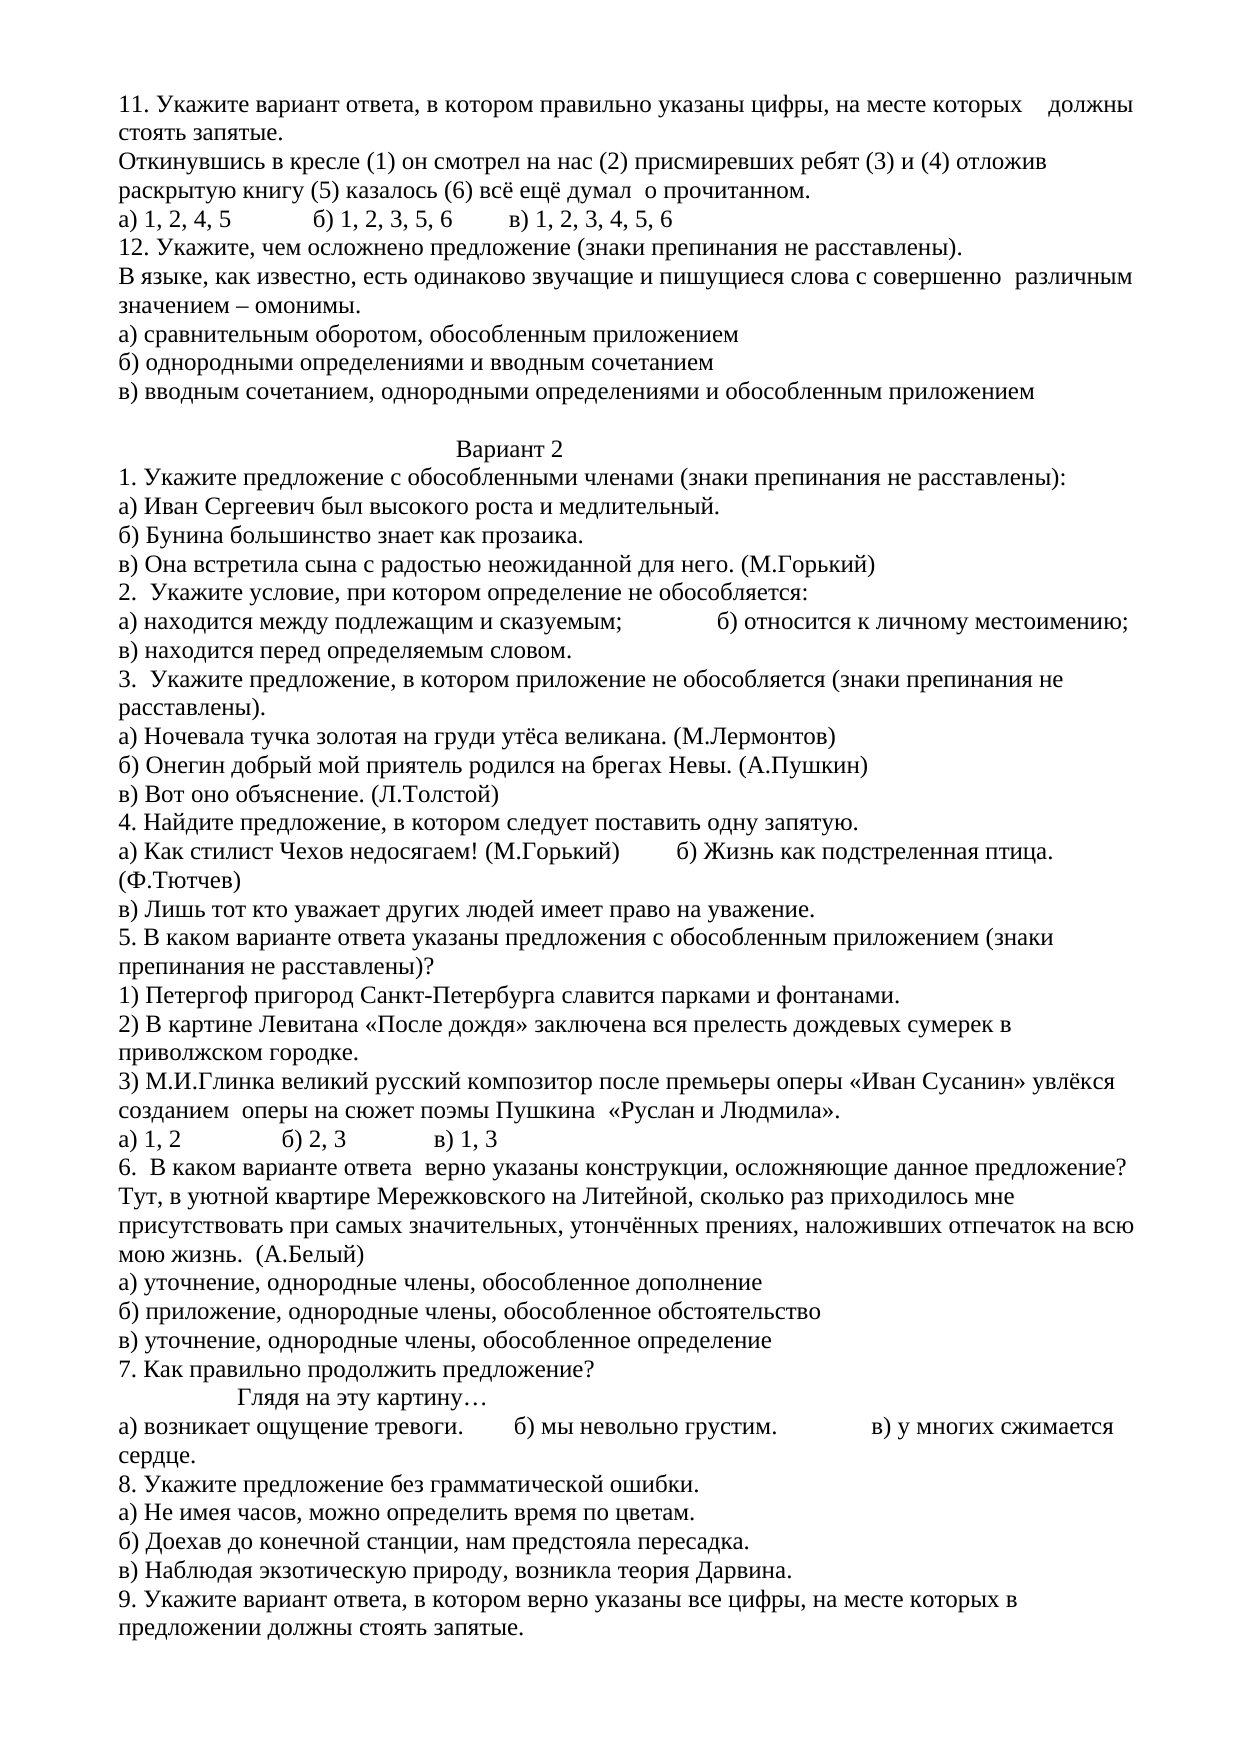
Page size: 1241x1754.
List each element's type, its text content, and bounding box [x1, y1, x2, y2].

text б) Онегин добрый мой приятель родился на брегах Невы. (А.Пушкин) [118, 750, 1152, 779]
text Глядя на эту картину… [118, 1382, 1152, 1411]
text а) Не имея часов, можно определить время по цветам. [118, 1497, 1152, 1526]
text 2. Укажите условие, при котором определение не обособляется: [118, 577, 1152, 606]
text В языке, как известно, есть одинаково звучащие и пишущиеся слова с совершенно различным значением – омонимы. [118, 261, 1152, 319]
text 1. Укажите предложение с обособленными членами (знаки препинания не расставлены): [118, 462, 1152, 491]
text в) Лишь тот кто уважает других людей имеет право на уважение. [118, 894, 1152, 922]
text а) Иван Сергеевич был высокого роста и медлительный. [118, 491, 1152, 520]
text б) Бунина большинство знает как прозаика. [118, 520, 1152, 549]
text 3. Укажите предложение, в котором приложение не обособляется (знаки препинания не расставлены). [118, 664, 1152, 721]
text Вариант 2 [118, 434, 1152, 462]
text а) уточнение, однородные члены, обособленное дополнение [118, 1267, 1152, 1296]
text б) приложение, однородные члены, обособленное обстоятельство [118, 1296, 1152, 1325]
text 1) Петергоф пригород Санкт-Петербурга славится парками и фонтанами. [118, 980, 1152, 1009]
text в) Вот оно объяснение. (Л.Толстой) [118, 779, 1152, 807]
text а) 1, 2 б) 2, 3 в) 1, 3 [118, 1124, 1152, 1152]
text 2) В картине Левитана «После дождя» заключена вся прелесть дождевых сумерек в приволжском городке. [118, 1009, 1152, 1066]
text а) Как стилист Чехов недосягаем! (М.Горький) б) Жизнь как подстреленная птица. (Ф.Тютчев) [118, 836, 1152, 894]
text а) сравнительным оборотом, обособленным приложением [118, 319, 1152, 347]
text в) вводным сочетанием, однородными определениями и обособленным приложением [118, 376, 1152, 405]
text а) 1, 2, 4, 5 б) 1, 2, 3, 5, 6 в) 1, 2, 3, 4, 5, 6 [118, 204, 1152, 232]
text 4. Найдите предложение, в котором следует поставить одну запятую. [118, 807, 1152, 836]
text 3) М.И.Глинка великий русский композитор после премьеры оперы «Иван Сусанин» увлёкся созданием оперы на сюжет поэмы Пушкина «Руслан и Людмила». [118, 1066, 1152, 1124]
text а) возникает ощущение тревоги. б) мы невольно грустим. в) у многих сжимается сердце. [118, 1411, 1152, 1469]
text 9. Укажите вариант ответа, в котором верно указаны все цифры, на месте которых в предложении должны стоять запятые. [118, 1584, 1152, 1641]
text б) однородными определениями и вводным сочетанием [118, 347, 1152, 376]
text 11. Укажите вариант ответа, в котором правильно указаны цифры, на месте которых должны стоять запятые. [118, 89, 1152, 146]
text 7. Как правильно продолжить предложение? [118, 1354, 1152, 1382]
text в) находится перед определяемым словом. [118, 635, 1152, 664]
text 8. Укажите предложение без грамматической ошибки. [118, 1469, 1152, 1497]
text в) Она встретила сына с радостью неожиданной для него. (М.Горький) [118, 549, 1152, 577]
text в) уточнение, однородные члены, обособленное определение [118, 1325, 1152, 1354]
text 12. Укажите, чем осложнено предложение (знаки препинания не расставлены). [118, 232, 1152, 261]
text а) Ночевала тучка золотая на груди утёса великана. (М.Лермонтов) [118, 721, 1152, 750]
text а) находится между подлежащим и сказуемым; б) относится к личному местоимению; [118, 606, 1152, 635]
text в) Наблюдая экзотическую природу, возникла теория Дарвина. [118, 1555, 1152, 1584]
text 5. В каком варианте ответа указаны предложения с обособленным приложением (знаки препинания не расставлены)? [118, 922, 1152, 980]
text б) Доехав до конечной станции, нам предстояла пересадка. [118, 1526, 1152, 1555]
text Тут, в уютной квартире Мережковского на Литейной, сколько раз приходилось мне присутствовать при самых значительных, утончённых прениях, наложивших отпечаток на всю мою жизнь. (А.Белый) [118, 1181, 1152, 1267]
text Откинувшись в кресле (1) он смотрел на нас (2) присмиревших ребят (3) и (4) отложив раскрытую книгу (5) казалось (6) всё ещё думал о прочитанном. [118, 146, 1152, 204]
text 6. В каком варианте ответа верно указаны конструкции, осложняющие данное предложение? [118, 1152, 1152, 1181]
